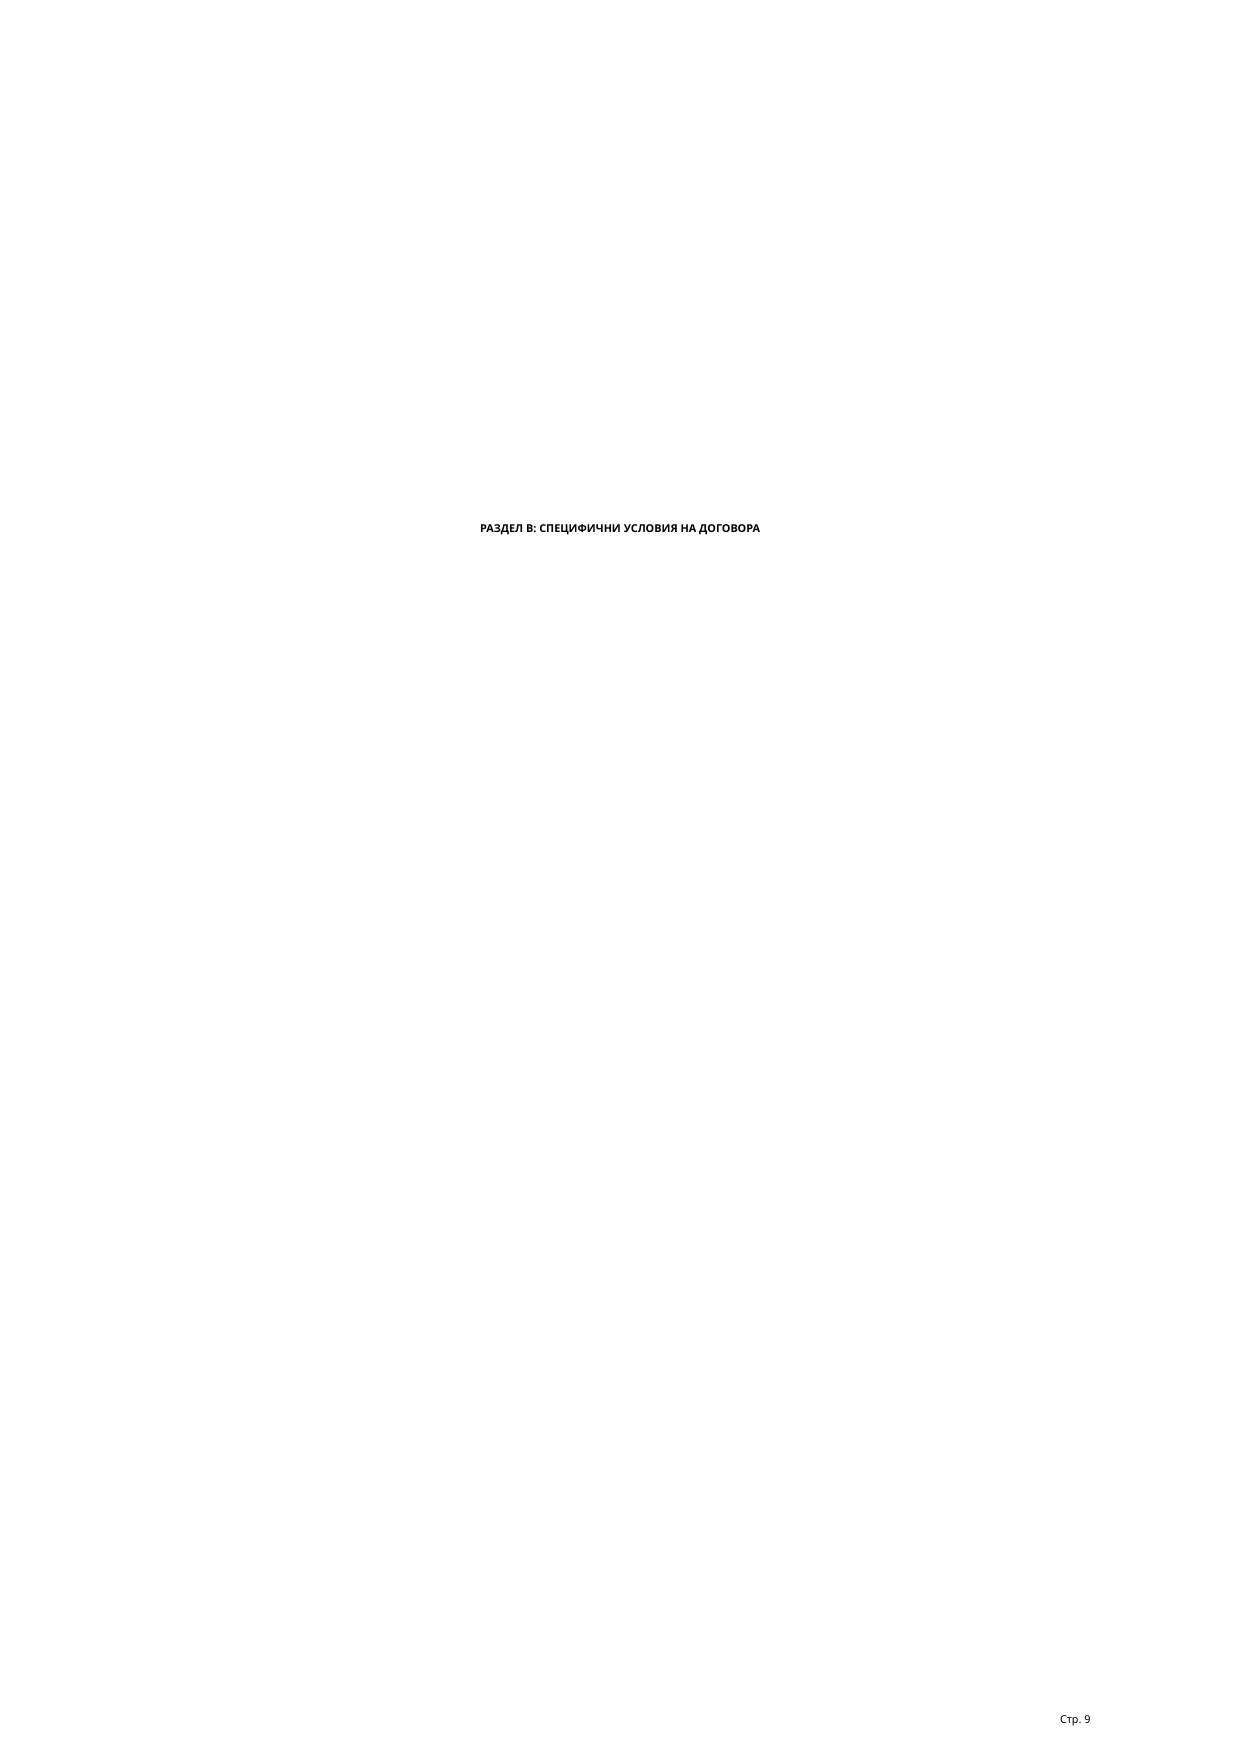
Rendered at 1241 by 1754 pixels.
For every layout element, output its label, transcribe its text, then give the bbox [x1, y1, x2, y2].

subtitle РАЗДЕЛ В: СПЕЦИФИЧНИ УСЛОВИЯ НА ДОГОВОРА [150, 510, 1090, 535]
